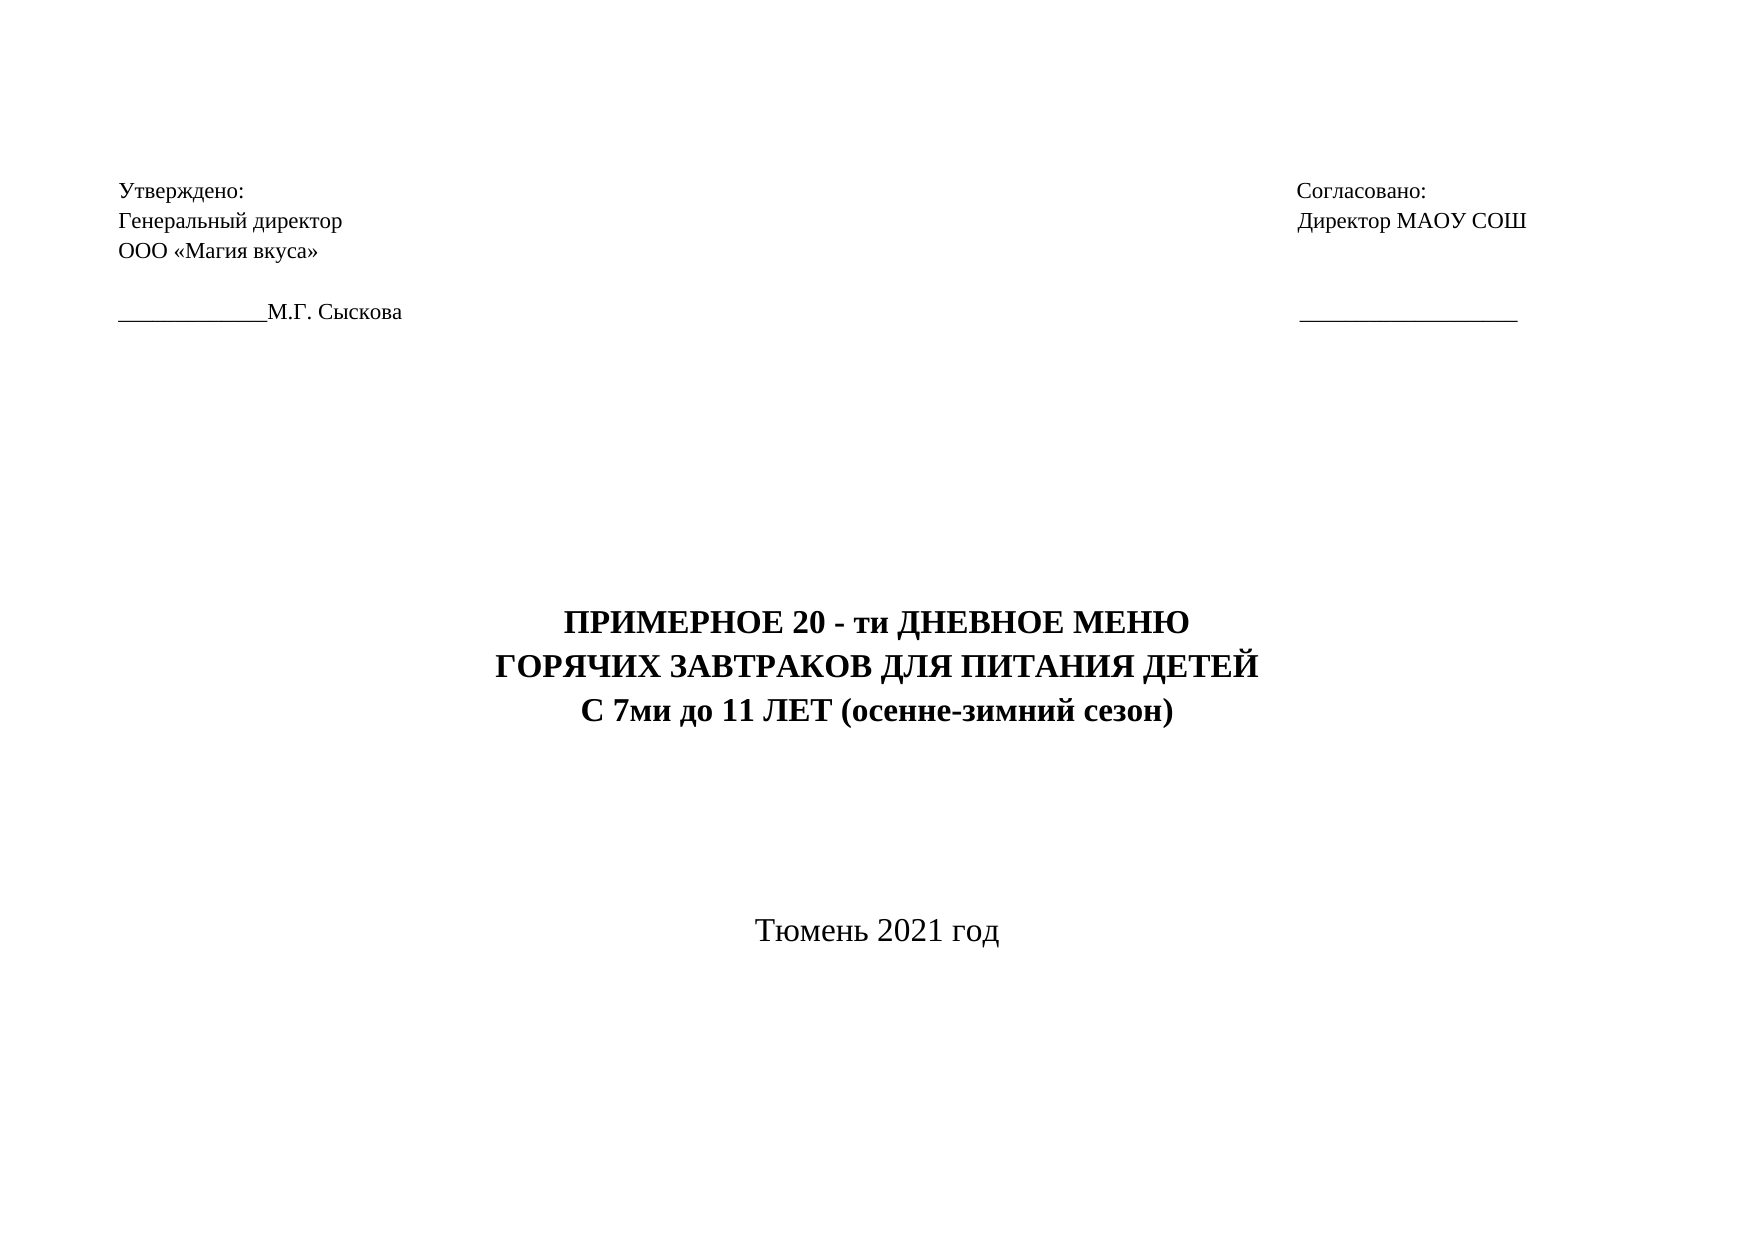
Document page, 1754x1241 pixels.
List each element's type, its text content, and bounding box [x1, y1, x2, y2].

text ООО «Магия вкуса» [118, 238, 1636, 264]
text Тюмень 2021 год [118, 911, 1636, 949]
text Утверждено: Согласовано: [118, 177, 1636, 203]
text _____________М.Г. Сыскова ___________________ [118, 298, 1636, 324]
text Генеральный директор Директор МАОУ СОШ [118, 207, 1636, 234]
text С 7ми до 11 ЛЕТ (осенне-зимний сезон) [118, 690, 1636, 728]
text ПРИМЕРНОЕ 20 - ти ДНЕВНОЕ МЕНЮ [118, 602, 1636, 640]
text ГОРЯЧИХ ЗАВТРАКОВ ДЛЯ ПИТАНИЯ ДЕТЕЙ [118, 646, 1636, 684]
